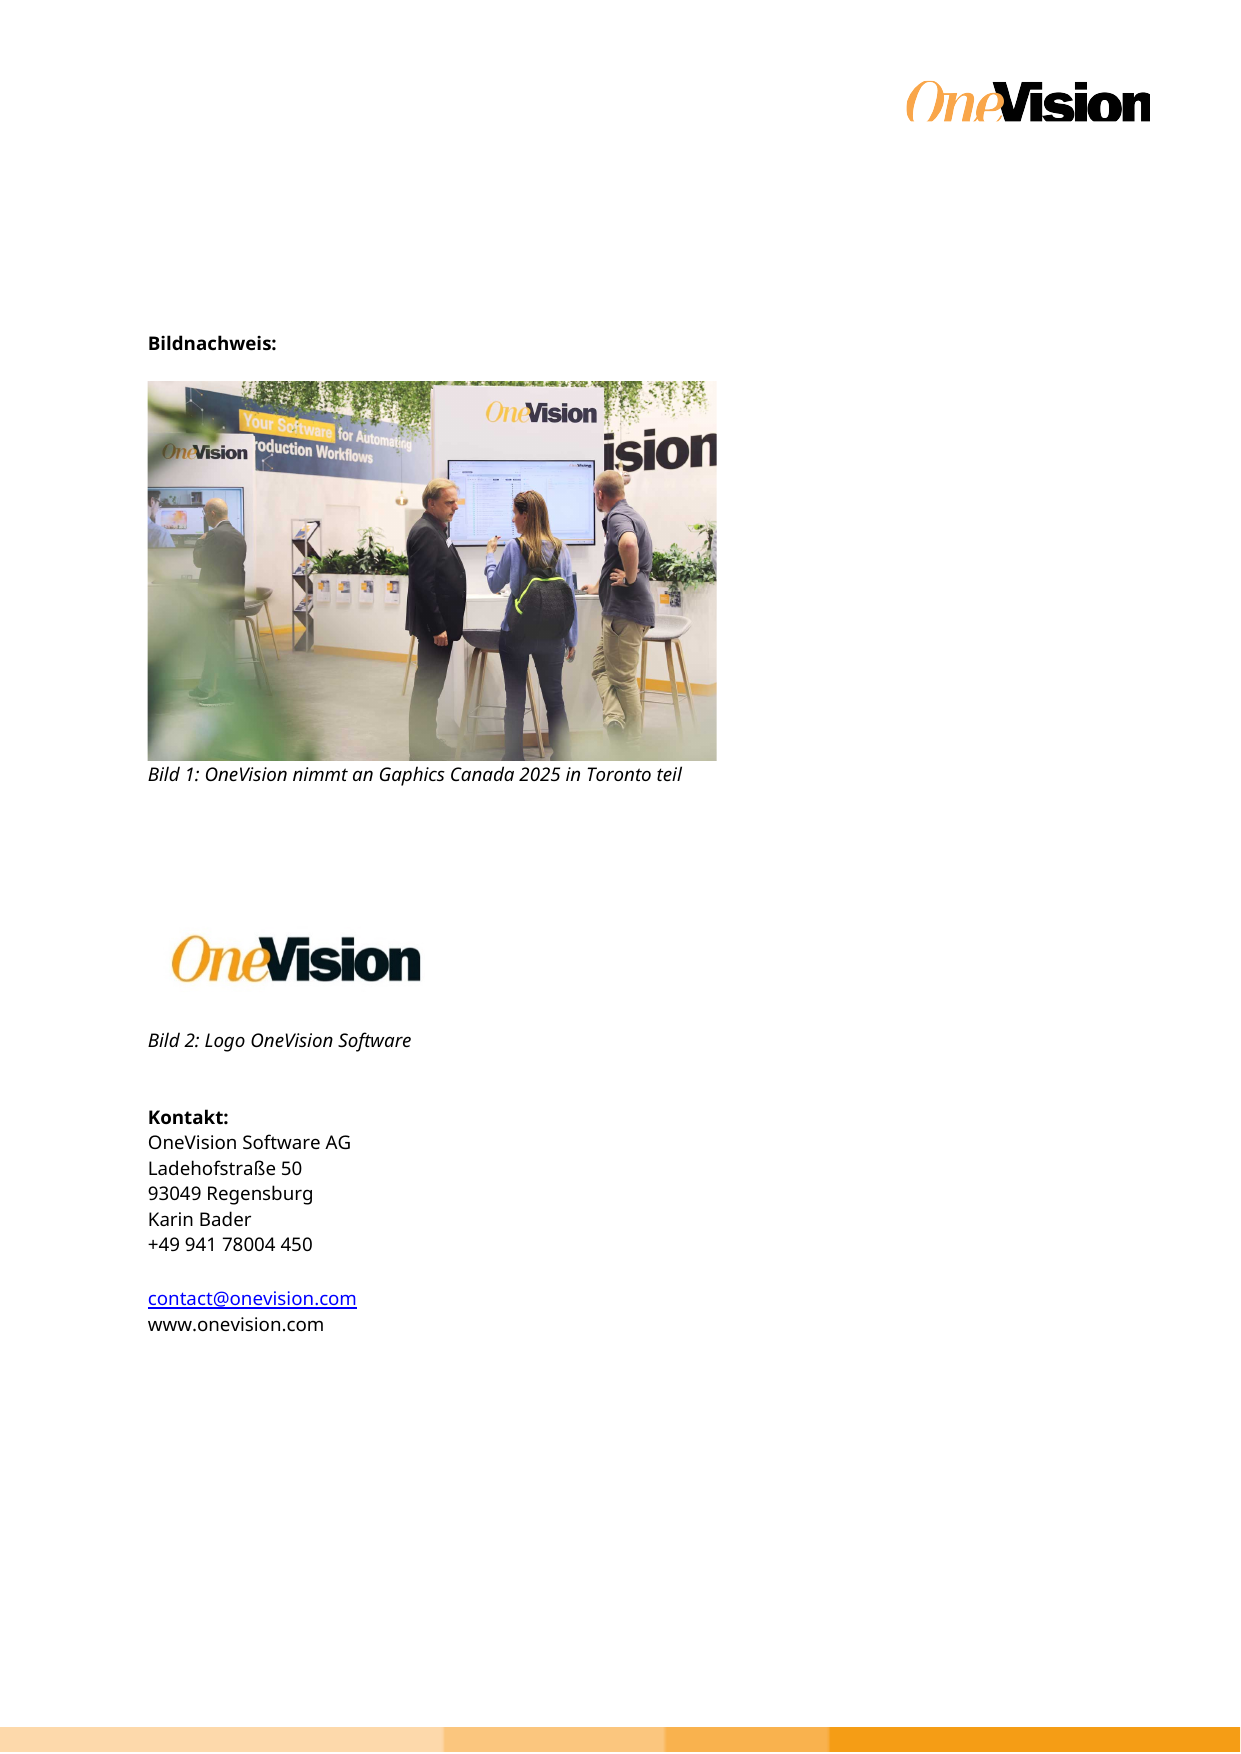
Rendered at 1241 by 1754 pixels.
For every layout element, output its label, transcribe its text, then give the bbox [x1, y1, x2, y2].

text Bild 1: OneVision nimmt an Gaphics Canada 2025 in Toronto teil [148, 761, 1092, 815]
text Karin Bader [148, 1206, 1092, 1232]
text +49 941 78004 450 [148, 1232, 1092, 1257]
text Bild 2: Logo OneVision Software [148, 1027, 1092, 1053]
text 93049 Regensburg [148, 1181, 1092, 1206]
picture [0, 1727, 1241, 1752]
text contact@onevision.com [148, 1286, 1092, 1311]
text Bildnachweis: [148, 330, 1092, 356]
text Kontakt: [148, 1104, 1092, 1129]
picture [147, 917, 445, 1002]
text OneVision Software AG [148, 1129, 1092, 1155]
picture [147, 381, 717, 761]
text Ladehofstraße 50 [148, 1155, 1092, 1181]
text www.onevision.com [148, 1311, 1092, 1337]
picture [906, 80, 1150, 122]
